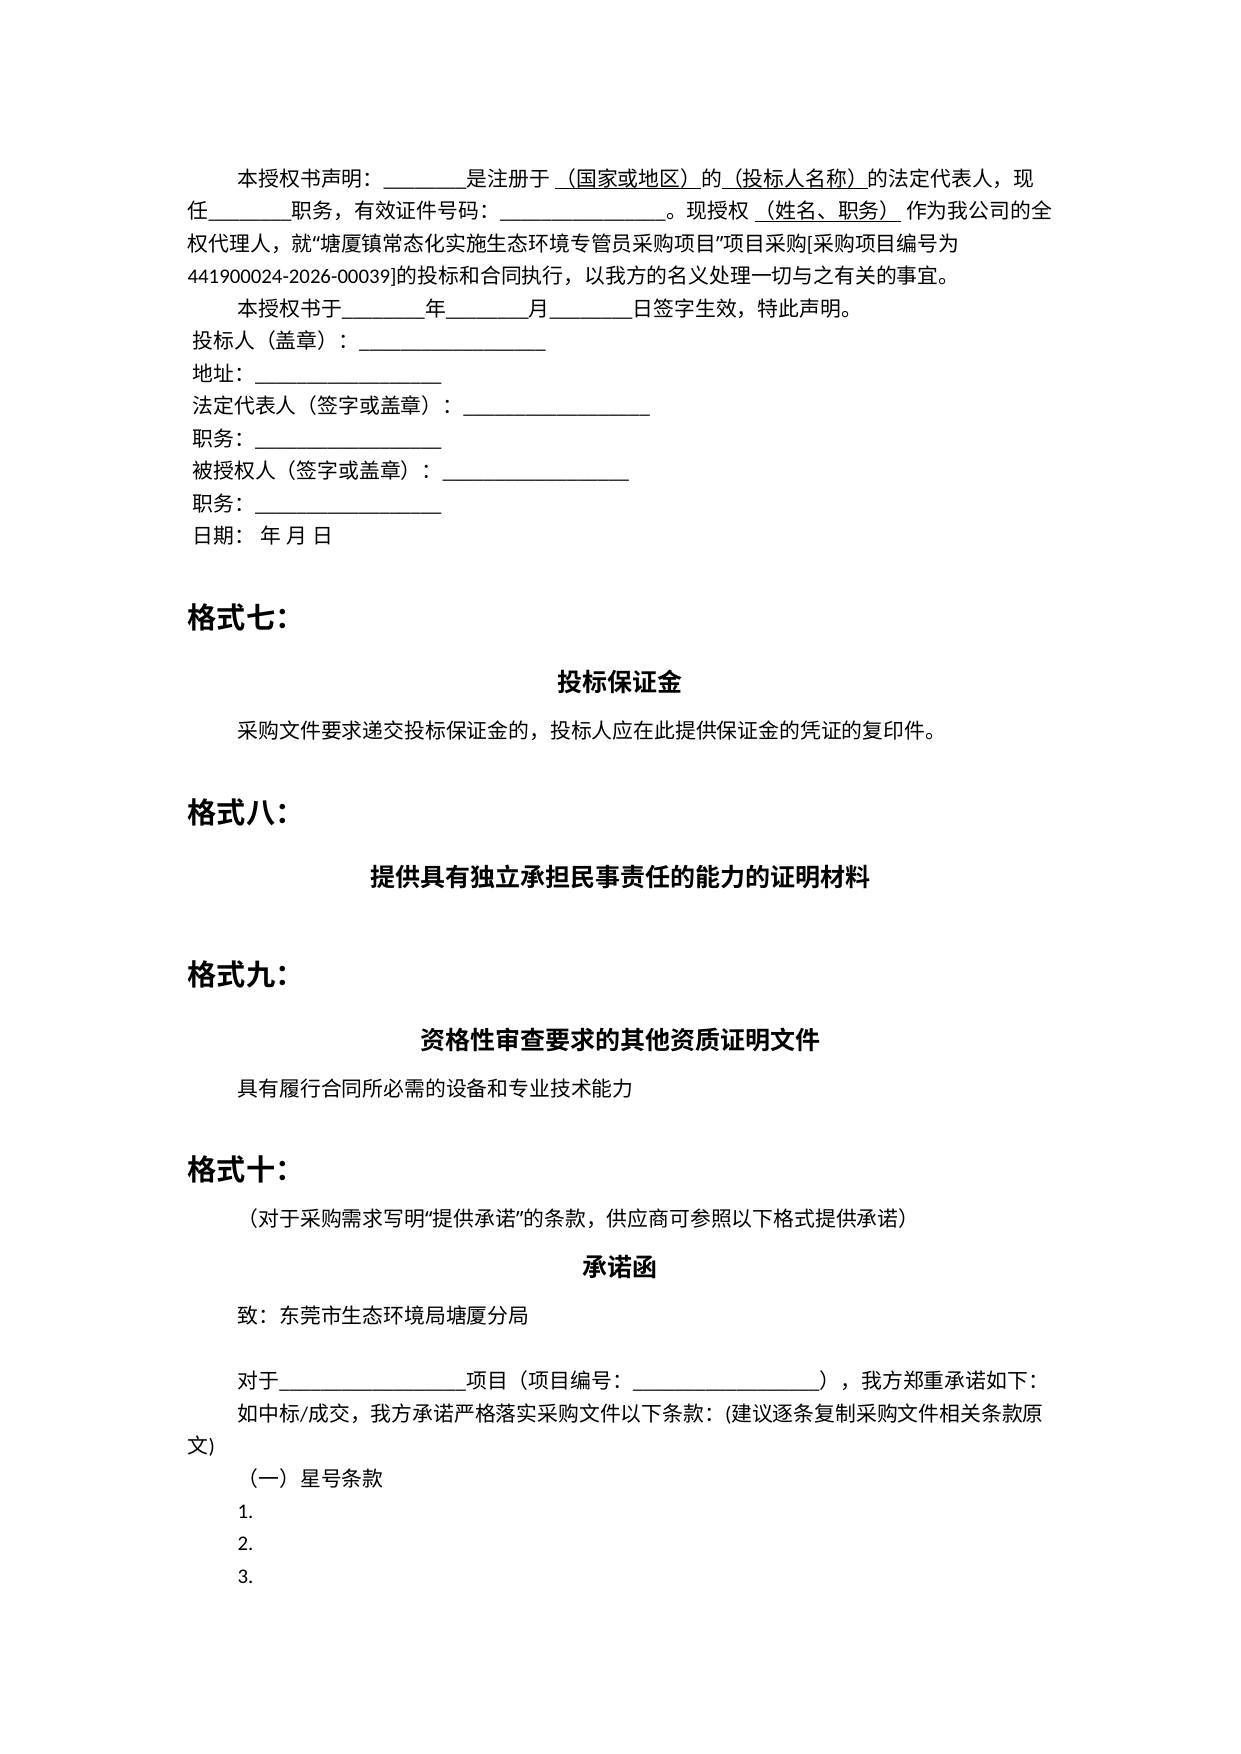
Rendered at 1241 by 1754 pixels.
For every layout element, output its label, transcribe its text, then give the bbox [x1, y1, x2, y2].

text （一）星号条款 [187, 1462, 1053, 1494]
text 对于__________________项目（项目编号：__________________），我方郑重承诺如下： [187, 1364, 1053, 1397]
text 日期： 年 月 日 [187, 519, 1053, 552]
text 投标人（盖章）：__________________ [187, 324, 1053, 357]
text 格式七： [187, 584, 1053, 649]
text 采购文件要求递交投标保证金的，投标人应在此提供保证金的凭证的复印件。 [187, 714, 1053, 747]
text 本授权书声明：________是注册于 （国家或地区）的（投标人名称）的法定代表人，现任________职务，有效证件号码：________________。现授权 （姓名、职务） 作为我公司的全权代理人，就“塘厦镇常态化实施生态环境专管员采购项目”项目采购[采购项目编号为441900024-2026-00039]的投标和合同执行，以我方的名义处理一切与之有关的事宜。 [187, 162, 1053, 292]
text 2. [187, 1527, 1053, 1559]
text 职务：__________________ [187, 487, 1053, 519]
text 格式九： [187, 942, 1053, 1007]
text 提供具有独立承担民事责任的能力的证明材料 [187, 844, 1053, 909]
text 法定代表人（签字或盖章）：__________________ [187, 389, 1053, 422]
text 格式八： [187, 779, 1053, 844]
text 投标保证金 [187, 649, 1053, 714]
text （对于采购需求写明“提供承诺”的条款，供应商可参照以下格式提供承诺） [187, 1202, 1053, 1234]
text 格式十： [187, 1137, 1053, 1202]
text 资格性审查要求的其他资质证明文件 [187, 1007, 1053, 1072]
text 职务：__________________ [187, 422, 1053, 454]
text 具有履行合同所必需的设备和专业技术能力 [187, 1072, 1053, 1104]
text 致：东莞市生态环境局塘厦分局 [187, 1299, 1053, 1364]
text 如中标/成交，我方承诺严格落实采购文件以下条款：(建议逐条复制采购文件相关条款原文) [187, 1397, 1053, 1462]
text 地址：__________________ [187, 357, 1053, 389]
text 1. [187, 1494, 1053, 1527]
text 被授权人（签字或盖章）：__________________ [187, 454, 1053, 487]
text 本授权书于________年________月________日签字生效，特此声明。 [187, 292, 1053, 324]
text 3. [187, 1559, 1053, 1592]
text 承诺函 [187, 1234, 1053, 1299]
